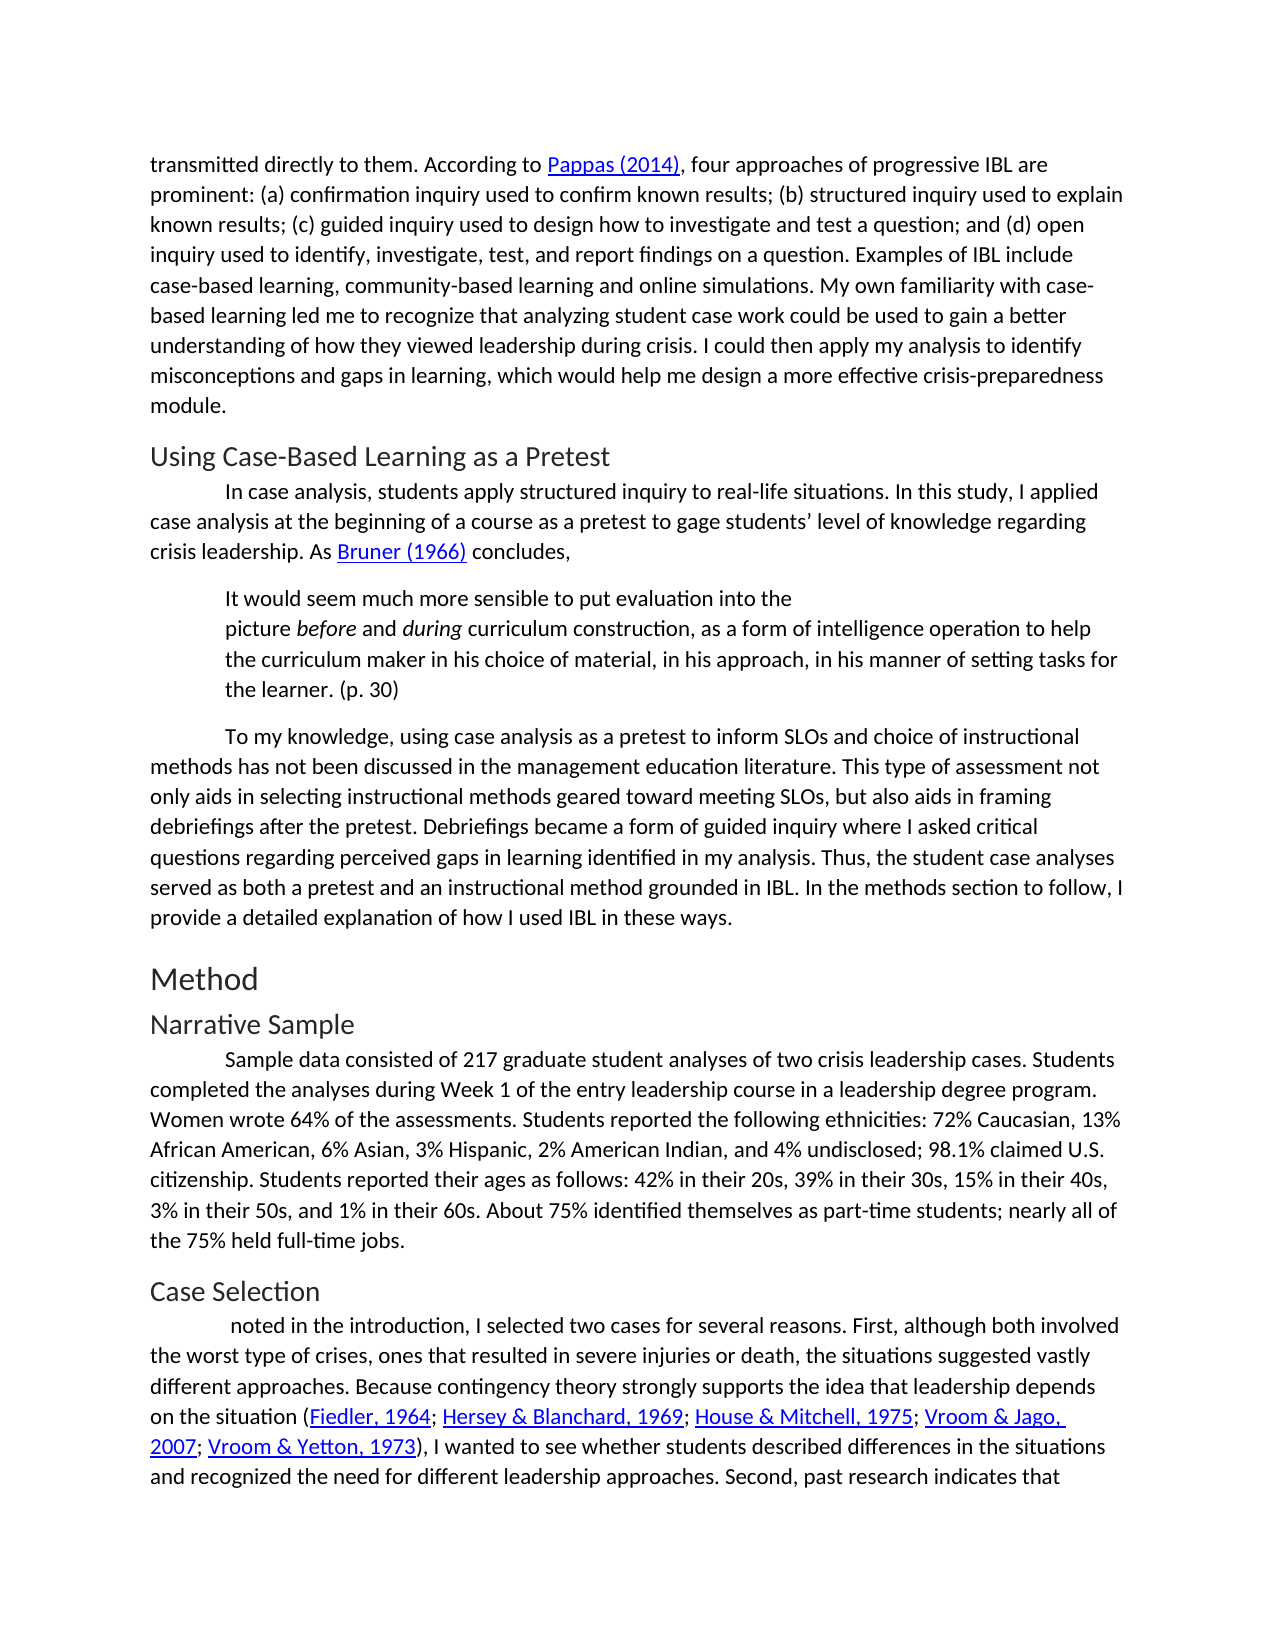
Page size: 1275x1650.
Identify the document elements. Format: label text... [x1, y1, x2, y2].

subtitle Narrative Sample [150, 1006, 1125, 1042]
subtitle Method [150, 958, 1125, 999]
subtitle Case Selection [150, 1273, 1125, 1308]
text It would seem much more sensible to put evaluation into the picture before and during curriculum construction, as a form of intelligence operation to help the curriculum maker in his choice of material, in his approach, in his manner of setting tasks for the learner. (p. 30) [225, 584, 1125, 703]
text To my knowledge, using case analysis as a pretest to inform SLOs and choice of instructional methods has not been discussed in the management education literature. This type of assessment not only aids in selecting instructional methods geared toward meeting SLOs, but also aids in framing debriefings after the pretest. Debriefings became a form of guided inquiry where I asked critical questions regarding perceived gaps in learning identified in my analysis. Thus, the student case analyses served as both a pretest and an instructional method grounded in IBL. In the methods section to follow, I provide a detailed explanation of how I used IBL in these ways. [150, 722, 1125, 931]
subtitle Using Case-Based Learning as a Pretest [150, 438, 1125, 474]
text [150, 1311, 1125, 1490]
text Sample data consisted of 217 graduate student analyses of two crisis leadership cases. Students completed the analyses during Week 1 of the entry leadership course in a leadership degree program. Women wrote 64% of the assessments. Students reported the following ethnicities: 72% Caucasian, 13% African American, 6% Asian, 3% Hispanic, 2% American Indian, and 4% undisclosed; 98.1% claimed U.S. citizenship. Students reported their ages as follows: 42% in their 20s, 39% in their 30s, 15% in their 40s, 3% in their 50s, and 1% in their 60s. About 75% identified themselves as part-time students; nearly all of the 75% held full-time jobs. [150, 1045, 1125, 1254]
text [150, 150, 1125, 420]
text In case analysis, students apply structured inquiry to real-life situations. In this study, I applied case analysis at the beginning of a course as a pretest to gage students’ level of knowledge regarding crisis leadership. As Bruner (1966) concludes, [150, 477, 1125, 565]
